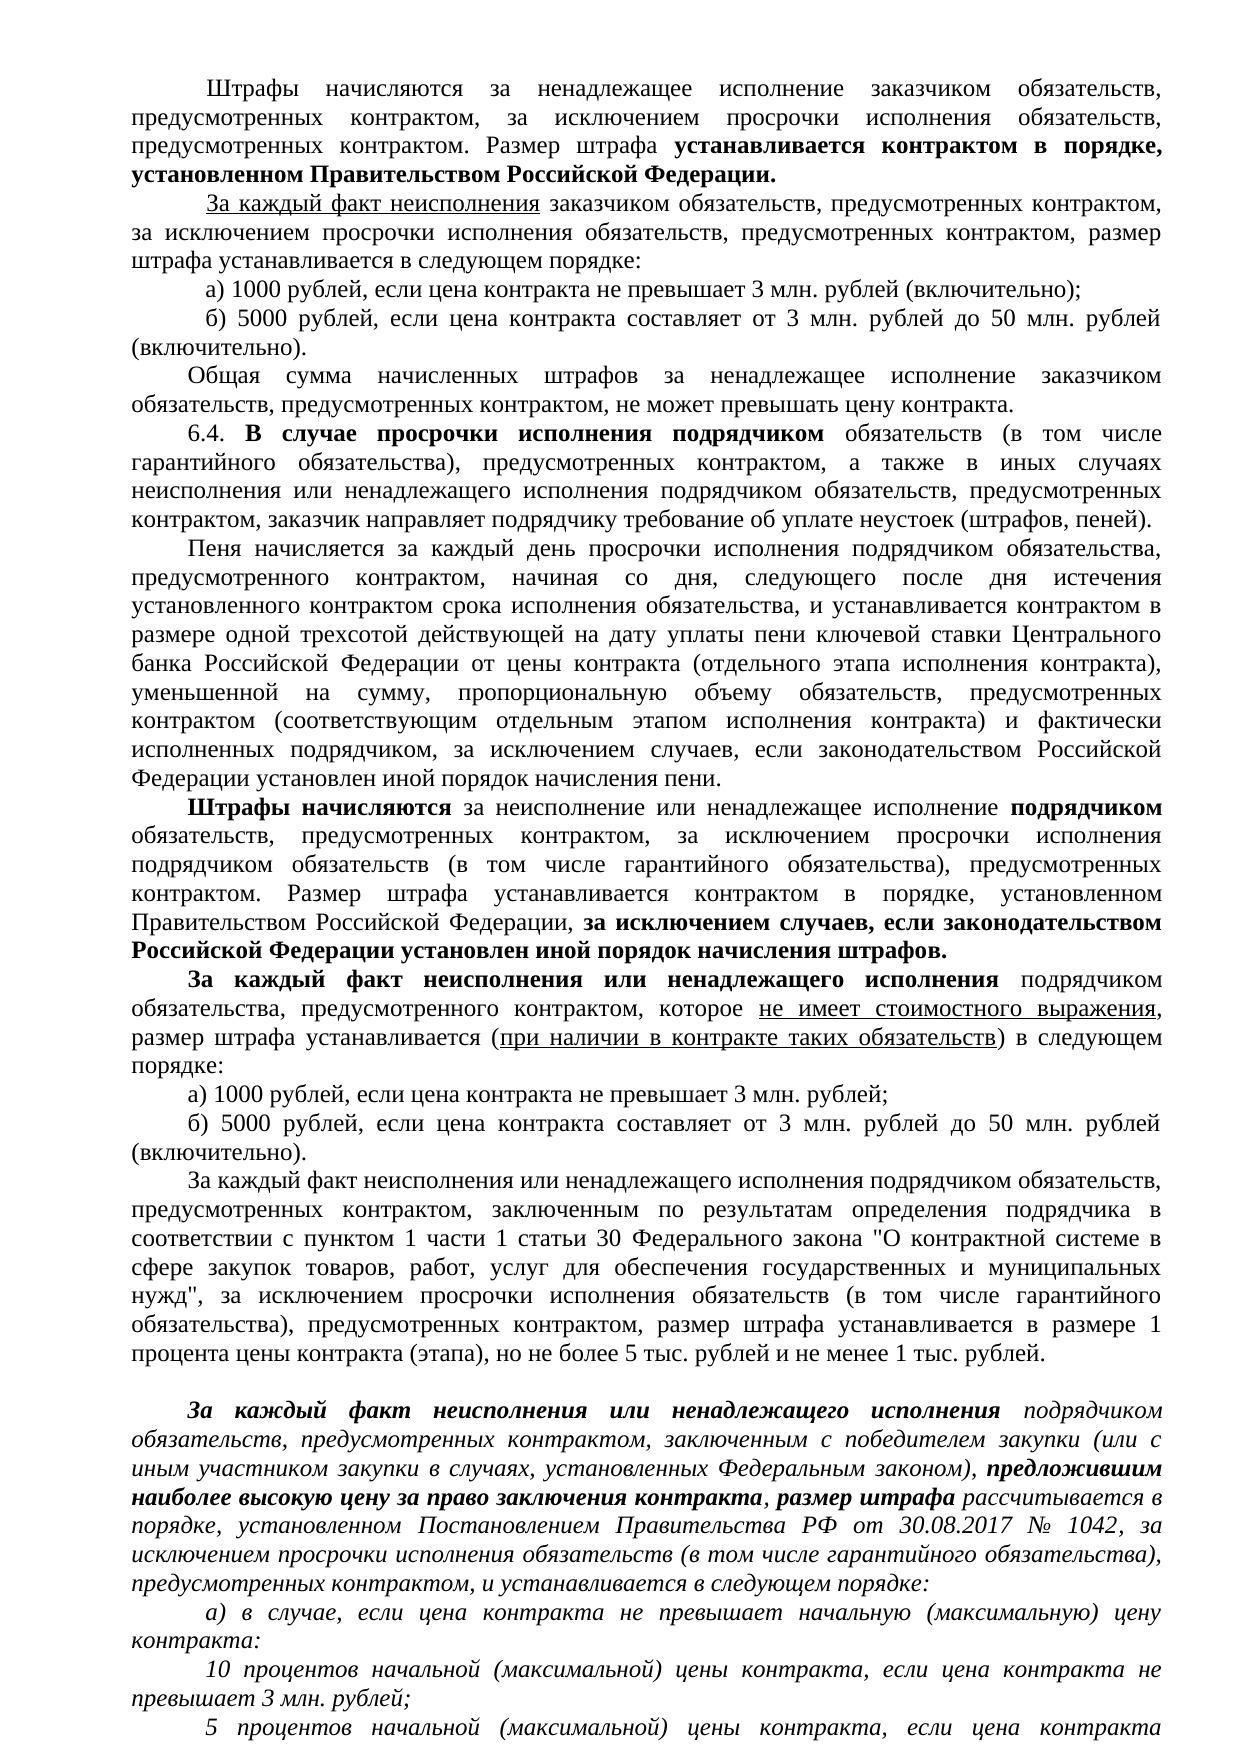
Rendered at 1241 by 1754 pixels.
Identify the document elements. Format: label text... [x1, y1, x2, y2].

text 6.4. В случае просрочки исполнения подрядчиком обязательств (в том числе гарантийного обязательства), предусмотренных контрактом, а также в иных случаях неисполнения или ненадлежащего исполнения подрядчиком обязательств, предусмотренных контрактом, заказчик направляет подрядчику требование об уплате неустоек (штрафов, пеней). [131, 418, 1162, 533]
text За каждый факт неисполнения или ненадлежащего исполнения подрядчиком обязательства, предусмотренного контрактом, которое не имеет стоимостного выражения, размер штрафа устанавливается (при наличии в контракте таких обязательств) в следующем порядке: [131, 964, 1162, 1079]
text 10 процентов начальной (максимальной) цены контракта, если цена контракта не превышает 3 млн. рублей; [131, 1654, 1162, 1712]
text За каждый факт неисполнения заказчиком обязательств, предусмотренных контрактом, за исключением просрочки исполнения обязательств, предусмотренных контрактом, размер штрафа устанавливается в следующем порядке: [131, 188, 1162, 274]
text б) 5000 рублей, если цена контракта составляет от 3 млн. рублей до 50 млн. рублей (включительно). [131, 303, 1162, 361]
text а) в случае, если цена контракта не превышает начальную (максимальную) цену контракта: [131, 1597, 1162, 1654]
text Общая сумма начисленных штрафов за ненадлежащее исполнение заказчиком обязательств, предусмотренных контрактом, не может превышать цену контракта. [131, 361, 1162, 418]
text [131, 1712, 1162, 1741]
text Пеня начисляется за каждый день просрочки исполнения подрядчиком обязательства, предусмотренного контрактом, начиная со дня, следующего после дня истечения установленного контрактом срока исполнения обязательства, и устанавливается контрактом в размере одной трехсотой действующей на дату уплаты пени ключевой ставки Центрального банка Российской Федерации от цены контракта (отдельного этапа исполнения контракта), уменьшенной на сумму, пропорциональную объему обязательств, предусмотренных контрактом (соответствующим отдельным этапом исполнения контракта) и фактически исполненных подрядчиком, за исключением случаев, если законодательством Российской Федерации установлен иной порядок начисления пени. [131, 533, 1162, 792]
text За каждый факт неисполнения или ненадлежащего исполнения подрядчиком обязательств, предусмотренных контрактом, заключенным по результатам определения подрядчика в соответствии с пунктом 1 части 1 статьи 30 Федерального закона "О контрактной системе в сфере закупок товаров, работ, услуг для обеспечения государственных и муниципальных нужд", за исключением просрочки исполнения обязательств (в том числе гарантийного обязательства), предусмотренных контрактом, размер штрафа устанавливается в размере 1 процента цены контракта (этапа), но не более 5 тыс. рублей и не менее 1 тыс. рублей. [131, 1166, 1162, 1367]
text а) 1000 рублей, если цена контракта не превышает 3 млн. рублей (включительно); [131, 274, 1162, 303]
text Штрафы начисляются за неисполнение или ненадлежащее исполнение подрядчиком обязательств, предусмотренных контрактом, за исключением просрочки исполнения подрядчиком обязательств (в том числе гарантийного обязательства), предусмотренных контрактом. Размер штрафа устанавливается контрактом в порядке, установленном Правительством Российской Федерации, за исключением случаев, если законодательством Российской Федерации установлен иной порядок начисления штрафов. [131, 792, 1162, 964]
text б) 5000 рублей, если цена контракта составляет от 3 млн. рублей до 50 млн. рублей (включительно). [131, 1108, 1162, 1166]
text а) 1000 рублей, если цена контракта не превышает 3 млн. рублей; [131, 1079, 1162, 1108]
text За каждый факт неисполнения или ненадлежащего исполнения подрядчиком обязательств, предусмотренных контрактом, заключенным с победителем закупки (или с иным участником закупки в случаях, установленных Федеральным законом), предложившим наиболее высокую цену за право заключения контракта, размер штрафа рассчитывается в порядке, установленном Постановлением Правительства РФ от 30.08.2017 № 1042, за исключением просрочки исполнения обязательств (в том числе гарантийного обязательства), предусмотренных контрактом, и устанавливается в следующем порядке: [131, 1396, 1162, 1597]
text Штрафы начисляются за ненадлежащее исполнение заказчиком обязательств, предусмотренных контрактом, за исключением просрочки исполнения обязательств, предусмотренных контрактом. Размер штрафа устанавливается контрактом в порядке, установленном Правительством Российской Федерации. [131, 73, 1162, 188]
